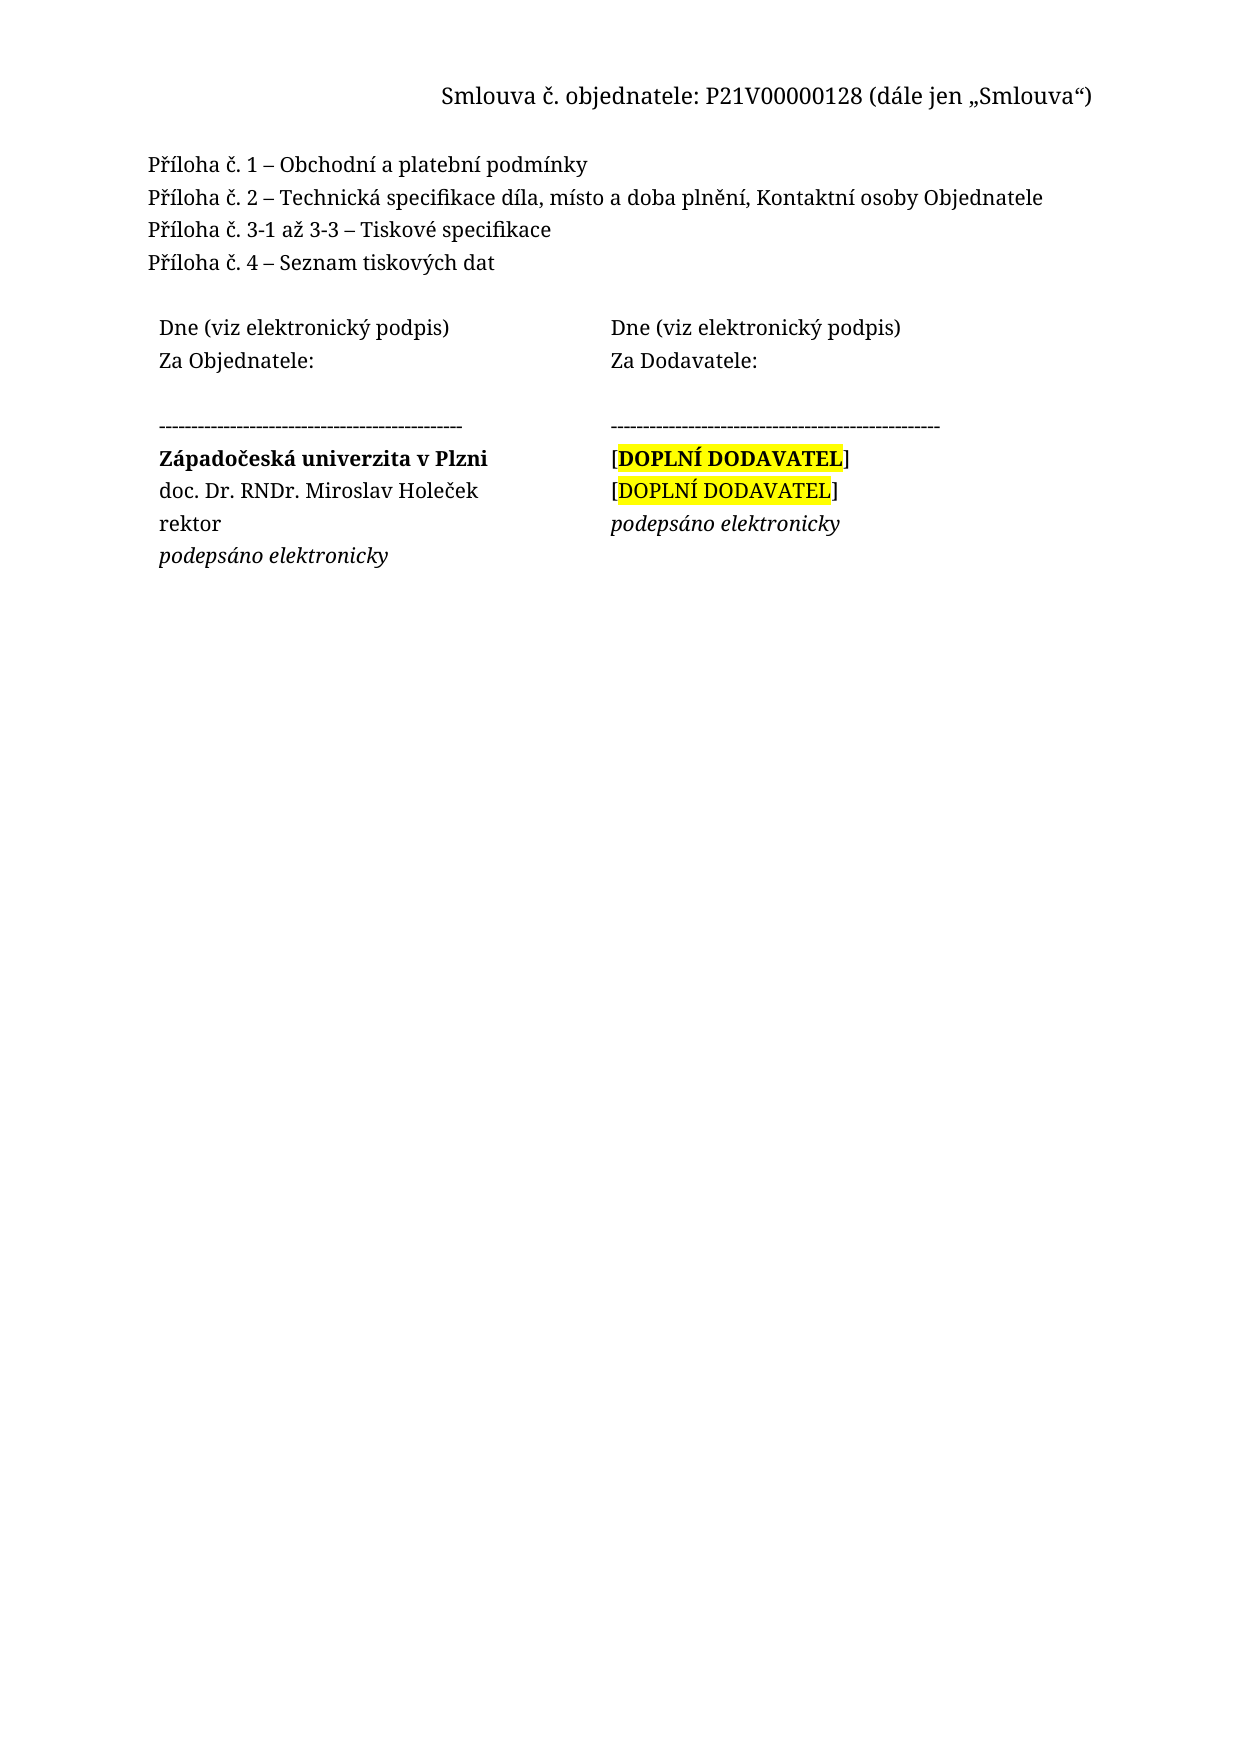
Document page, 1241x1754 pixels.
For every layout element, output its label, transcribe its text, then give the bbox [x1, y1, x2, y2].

table_header Dne (viz elektronický podpis) Za Objednatele: ----------------------------------------------- Západočeská univerzita v Plzni doc. Dr. RNDr. Miroslav Holeček rektor podepsáno elektronicky [148, 313, 599, 574]
text Příloha č. 2 – Technická specifikace díla, místo a doba plnění, Kontaktní osoby Objednatele [148, 183, 1093, 211]
table_header Dne (viz elektronický podpis) Za Dodavatele: --------------------------------------------------- [DOPLNÍ DODAVATEL] [DOPLNÍ DODAVATEL] podepsáno elektronicky [599, 313, 1051, 574]
text Příloha č. 3-1 až 3-3 – Tiskové specifikace [148, 215, 1093, 244]
text Příloha č. 1 – Obchodní a platební podmínky [148, 150, 1093, 179]
text Příloha č. 4 – Seznam tiskových dat [148, 248, 1093, 276]
